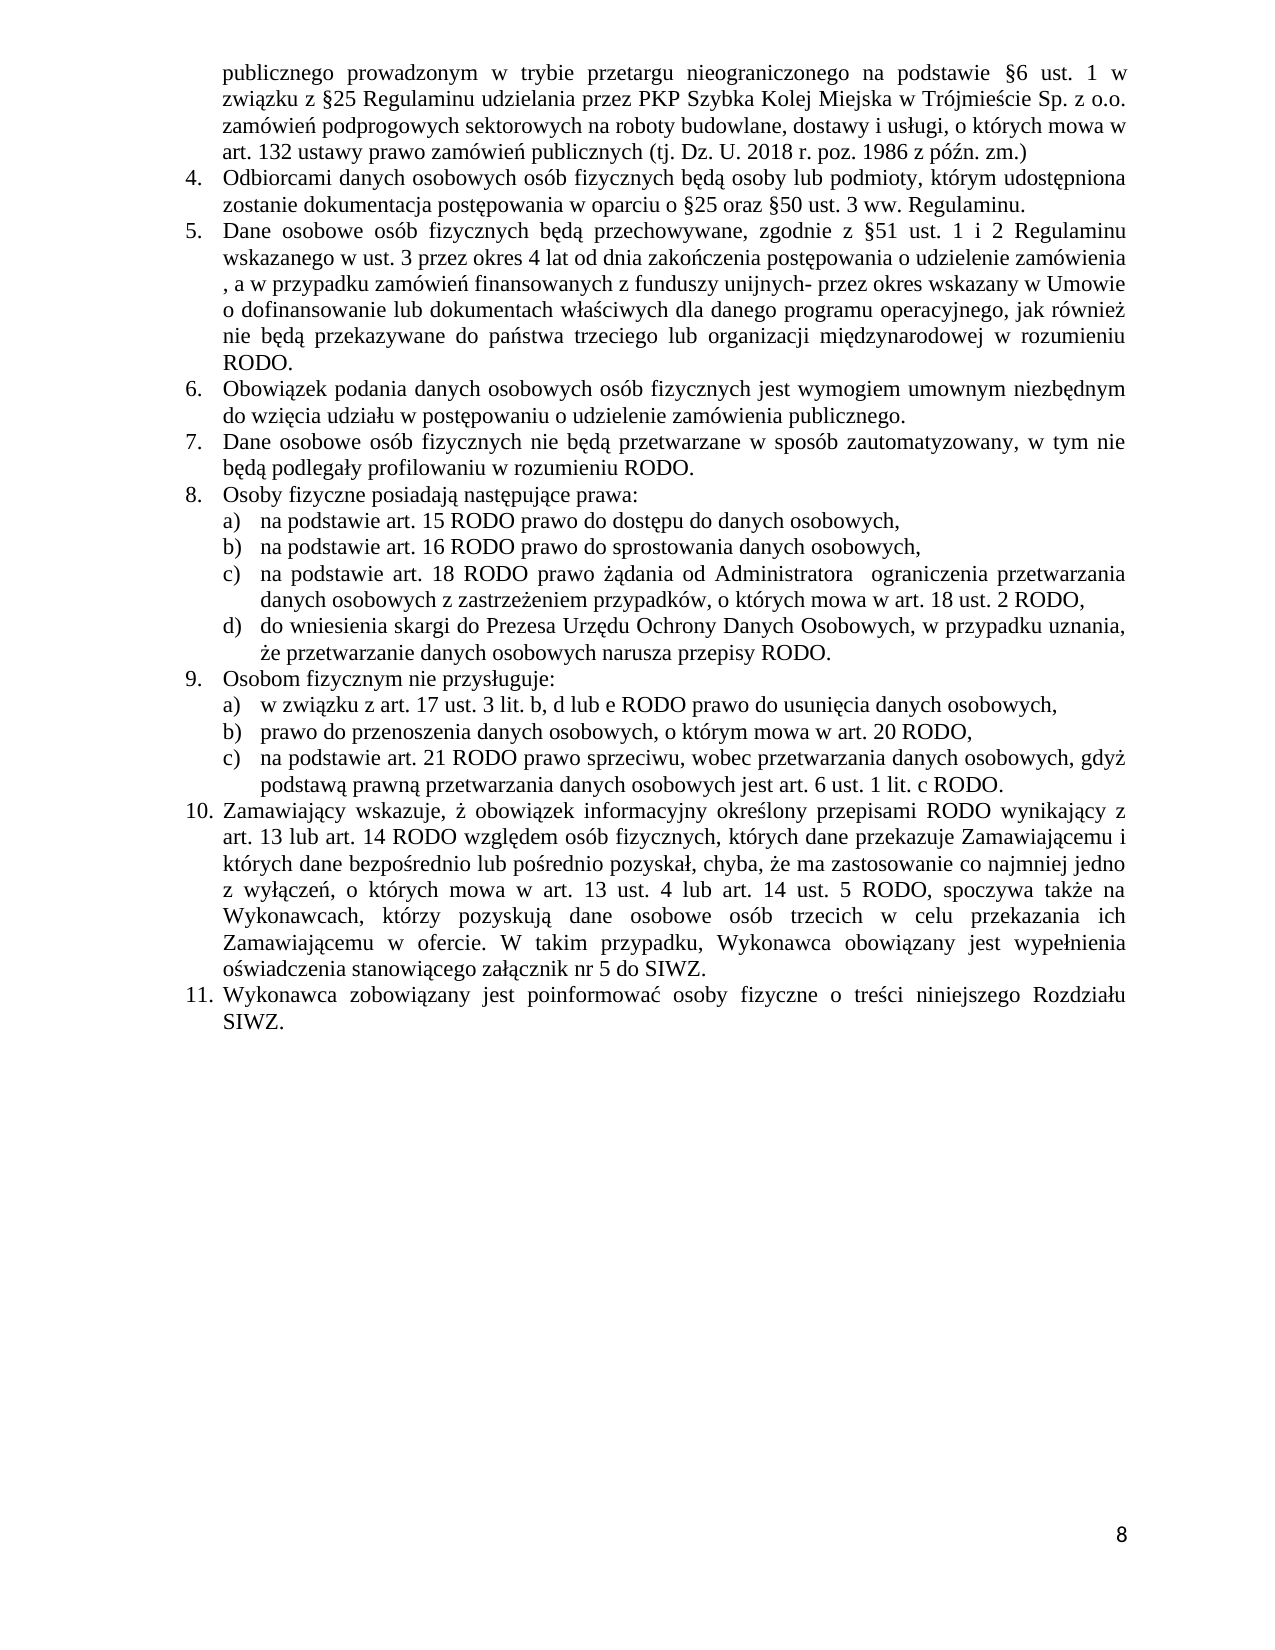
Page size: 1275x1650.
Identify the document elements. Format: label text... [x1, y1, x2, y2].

list prawo do przenoszenia danych osobowych, o którym mowa w art. 20 RODO, [223, 718, 1127, 744]
list w związku z art. 17 ust. 3 lit. b, d lub e RODO prawo do usunięcia danych osobowych, [223, 692, 1127, 718]
list Obowiązek podania danych osobowych osób fizycznych jest wymogiem umownym niezbędnym do wzięcia udziału w postępowaniu o udzielenie zamówienia publicznego. [185, 375, 1127, 428]
list Dane osobowe osób fizycznych będą przechowywane, zgodnie z §51 ust. 1 i 2 Regulaminu wskazanego w ust. 3 przez okres 4 lat od dnia zakończenia postępowania o udzielenie zamówienia , a w przypadku zamówień finansowanych z funduszy unijnych- przez okres wskazany w Umowie o dofinansowanie lub dokumentach właściwych dla danego programu operacyjnego, jak również nie będą przekazywane do państwa trzeciego lub organizacji międzynarodowej w rozumieniu RODO. [185, 217, 1127, 375]
list na podstawie art. 21 RODO prawo sprzeciwu, wobec przetwarzania danych osobowych, gdyż podstawą prawną przetwarzania danych osobowych jest art. 6 ust. 1 lit. c RODO. [223, 744, 1127, 797]
list Dane osobowe osób fizycznych nie będą przetwarzane w sposób zautomatyzowany, w tym nie będą podlegały profilowaniu w rozumieniu RODO. [185, 428, 1127, 481]
list Wykonawca zobowiązany jest poinformować osoby fizyczne o treści niniejszego Rozdziału SIWZ. [185, 981, 1127, 1034]
list Zamawiający wskazuje, ż obowiązek informacyjny określony przepisami RODO wynikający z art. 13 lub art. 14 RODO względem osób fizycznych, których dane przekazuje Zamawiającemu i których dane bezpośrednio lub pośrednio pozyskał, chyba, że ma zastosowanie co najmniej jedno z wyłączeń, o których mowa w art. 13 ust. 4 lub art. 14 ust. 5 RODO, spoczywa także na Wykonawcach, którzy pozyskują dane osobowe osób trzecich w celu przekazania ich Zamawiającemu w ofercie. W takim przypadku, Wykonawca obowiązany jest wypełnienia oświadczenia stanowiącego załącznik nr 5 do SIWZ. [185, 797, 1127, 981]
list Osoby fizyczne posiadają następujące prawa: [185, 481, 1127, 507]
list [185, 59, 1127, 164]
list Odbiorcami danych osobowych osób fizycznych będą osoby lub podmioty, którym udostępniona zostanie dokumentacja postępowania w oparciu o §25 oraz §50 ust. 3 ww. Regulaminu. [185, 164, 1127, 217]
list na podstawie art. 15 RODO prawo do dostępu do danych osobowych, [223, 507, 1127, 533]
list Osobom fizycznym nie przysługuje: [185, 665, 1127, 692]
list do wniesienia skargi do Prezesa Urzędu Ochrony Danych Osobowych, w przypadku uznania, że przetwarzanie danych osobowych narusza przepisy RODO. [223, 612, 1127, 665]
list na podstawie art. 16 RODO prawo do sprostowania danych osobowych, [223, 533, 1127, 560]
list na podstawie art. 18 RODO prawo żądania od Administratora ograniczenia przetwarzania danych osobowych z zastrzeżeniem przypadków, o których mowa w art. 18 ust. 2 RODO, [223, 560, 1127, 612]
